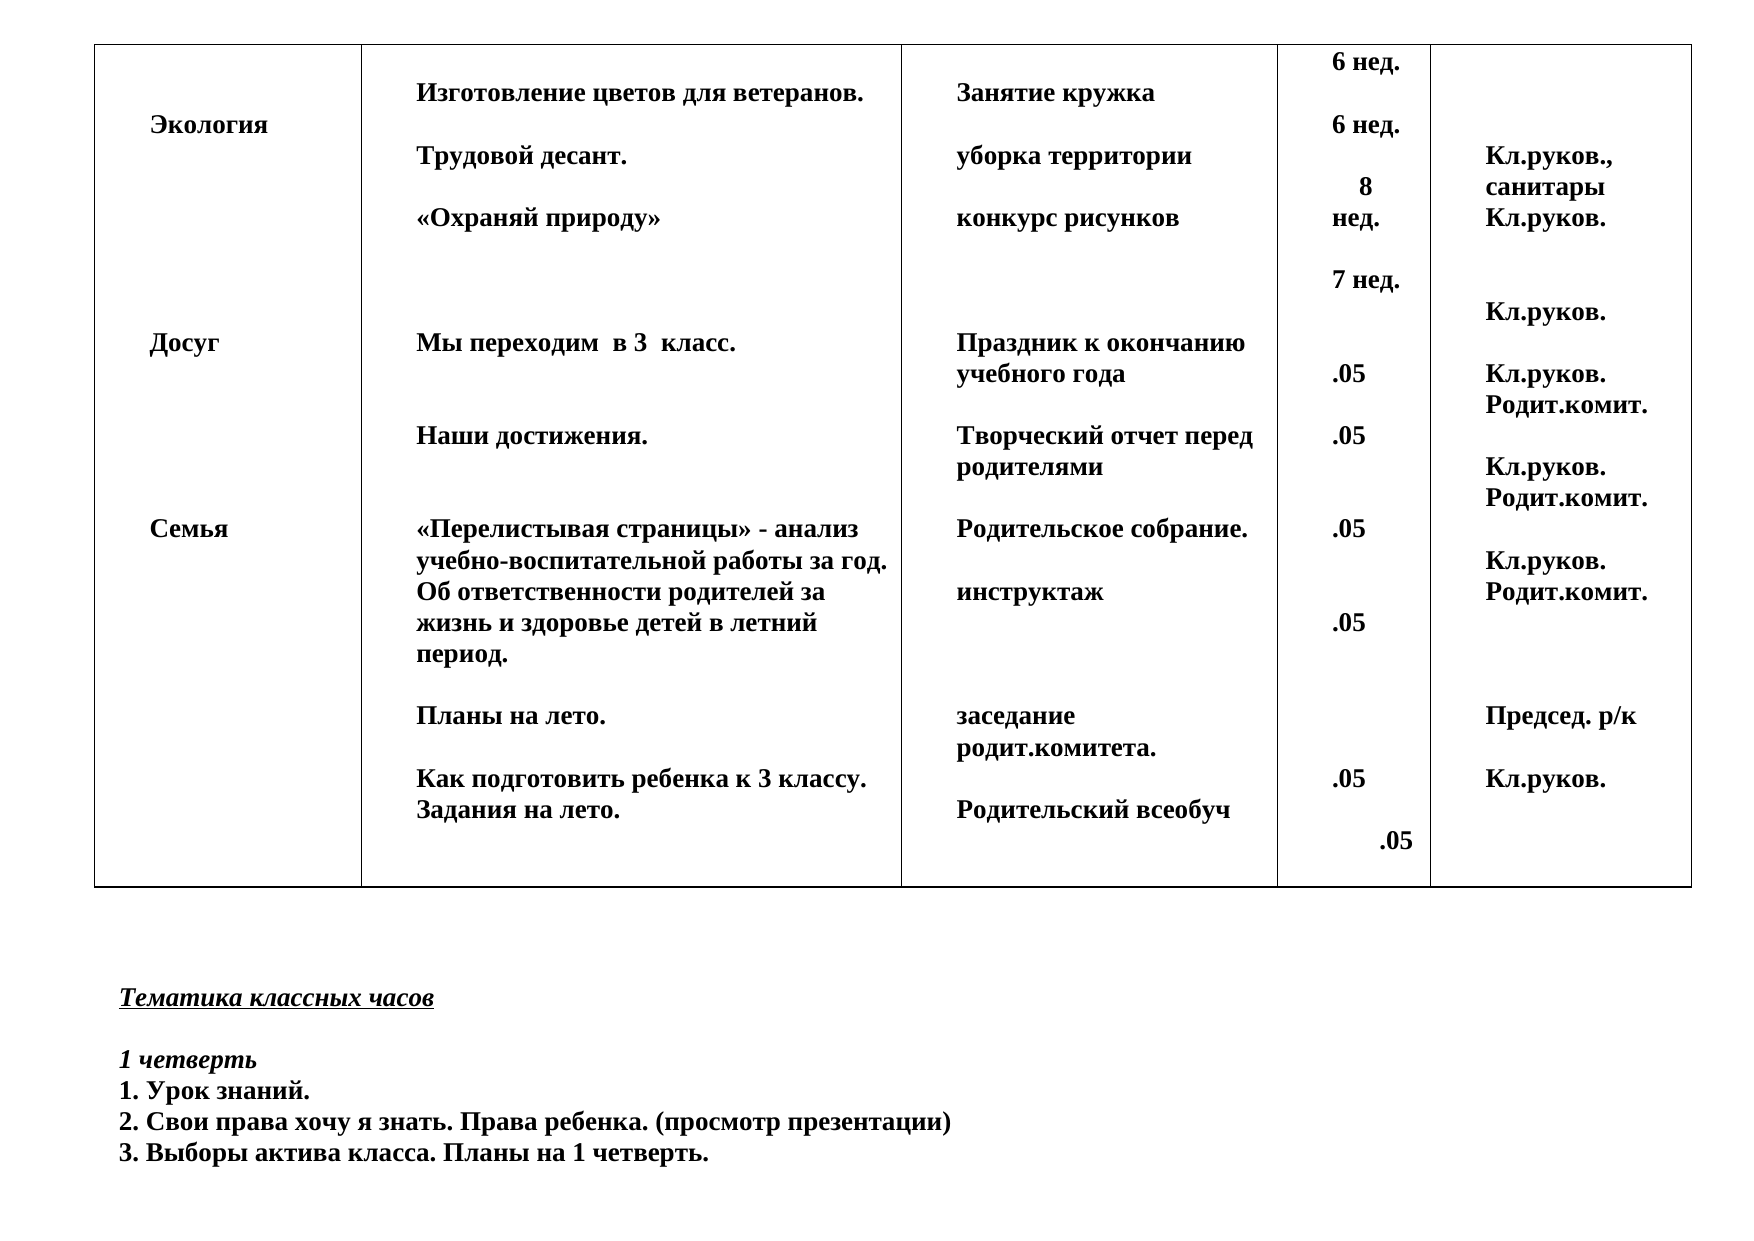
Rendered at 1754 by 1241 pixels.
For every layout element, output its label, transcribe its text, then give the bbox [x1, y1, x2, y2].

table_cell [1419, 45, 1430, 886]
text 2. Свои права хочу я знать. Права ребенка. (просмотр презентации) [118, 1105, 1680, 1137]
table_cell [1278, 45, 1332, 886]
text Тематика классных часов [118, 981, 1680, 1012]
table_cell Взаимодействие Здоровье Нравственность Экология Досуг Семья [95, 45, 361, 886]
text 3. Выборы актива класса. Планы на 1 четверть. [118, 1137, 1680, 1168]
text 1. Урок знаний. [118, 1074, 1680, 1105]
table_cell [902, 45, 956, 886]
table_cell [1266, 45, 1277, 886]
text 1 четверть [118, 1043, 1680, 1074]
